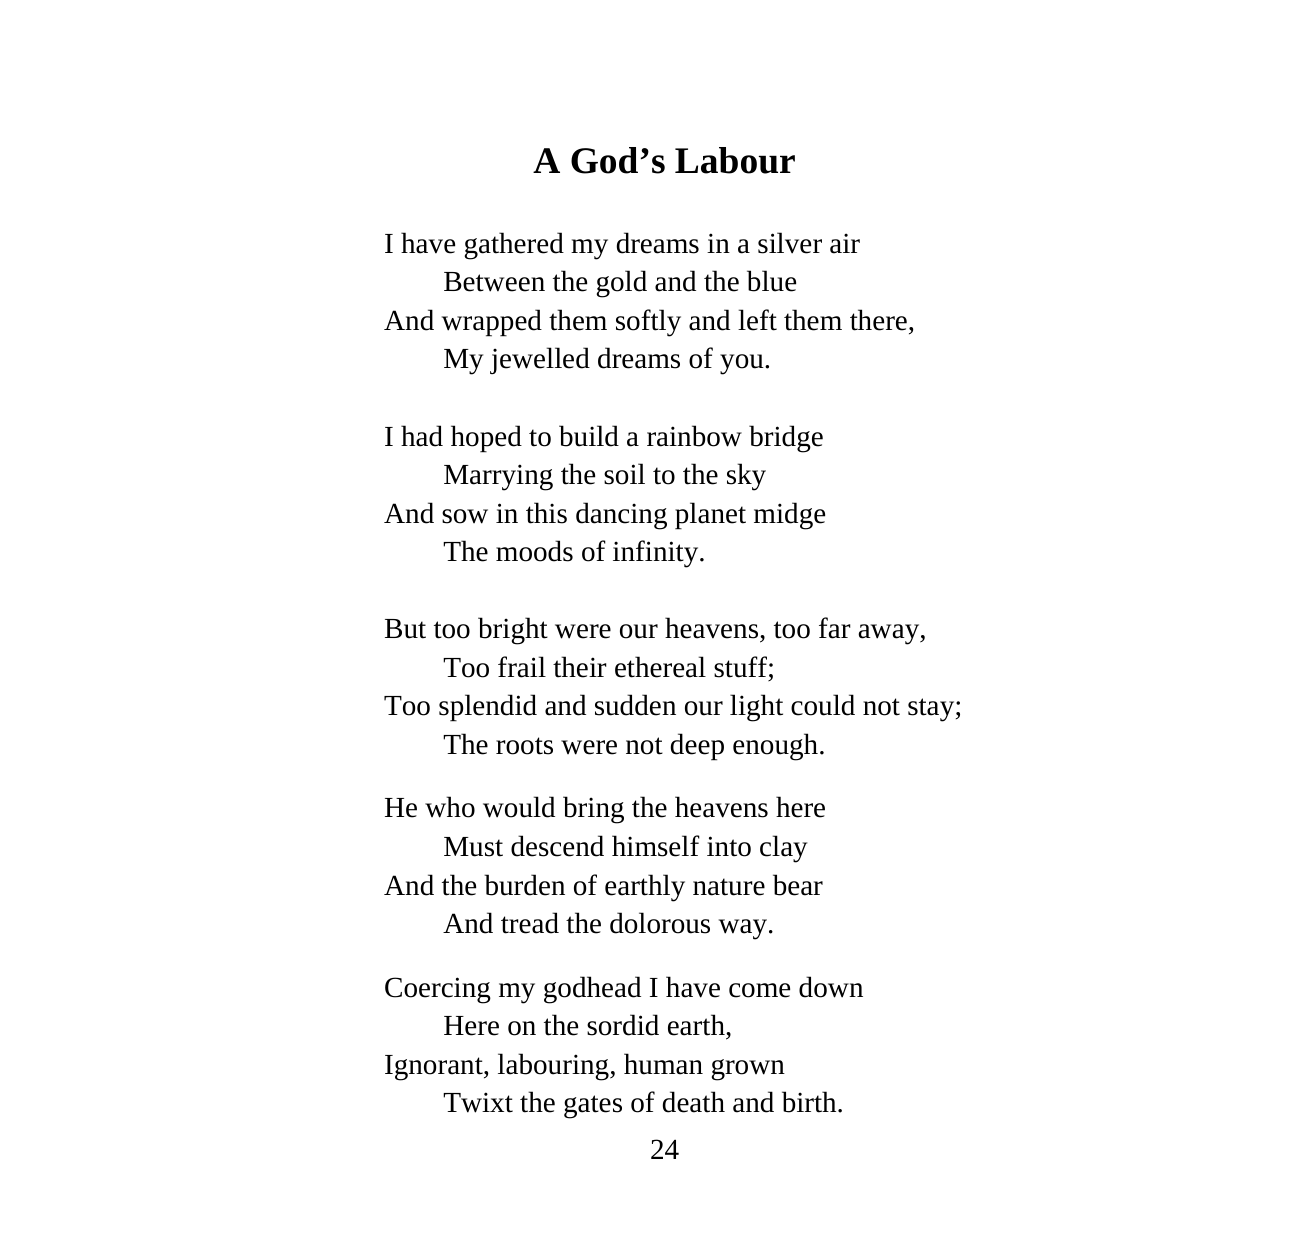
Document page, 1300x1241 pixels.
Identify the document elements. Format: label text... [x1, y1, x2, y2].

text He who would bring the heavens here [384, 791, 1211, 824]
text I had hoped to build a rainbow bridge [384, 419, 1211, 452]
text The moods of infinity. [443, 534, 1211, 568]
text Here on the sordid earth, [443, 1008, 1211, 1042]
subtitle A God’s Labour [118, 139, 1211, 182]
text Marrying the soil to the sky [443, 457, 1211, 491]
text And wrapped them softly and left them there, [384, 303, 1211, 337]
text Coercing my godhead I have come down [384, 970, 1211, 1003]
text And tread the dolorous way. [443, 906, 1211, 940]
text Between the gold and the blue [443, 264, 1211, 298]
text And sow in this dancing planet midge [384, 496, 1211, 529]
text Too frail their ethereal stuff; [443, 650, 1211, 683]
text Twixt the gates of death and birth. [443, 1085, 1211, 1119]
text Must descend himself into clay [443, 829, 1211, 863]
text And the burden of earthly nature bear [384, 868, 1211, 901]
text The roots were not deep enough. [443, 727, 1211, 761]
text Ignorant, labouring, human grown [384, 1047, 1211, 1080]
text I have gathered my dreams in a silver air [384, 226, 1211, 259]
text Too splendid and sudden our light could not stay; [384, 688, 1211, 722]
text My jewelled dreams of you. [443, 342, 1211, 375]
text But too bright were our heavens, too far away, [384, 611, 1211, 645]
